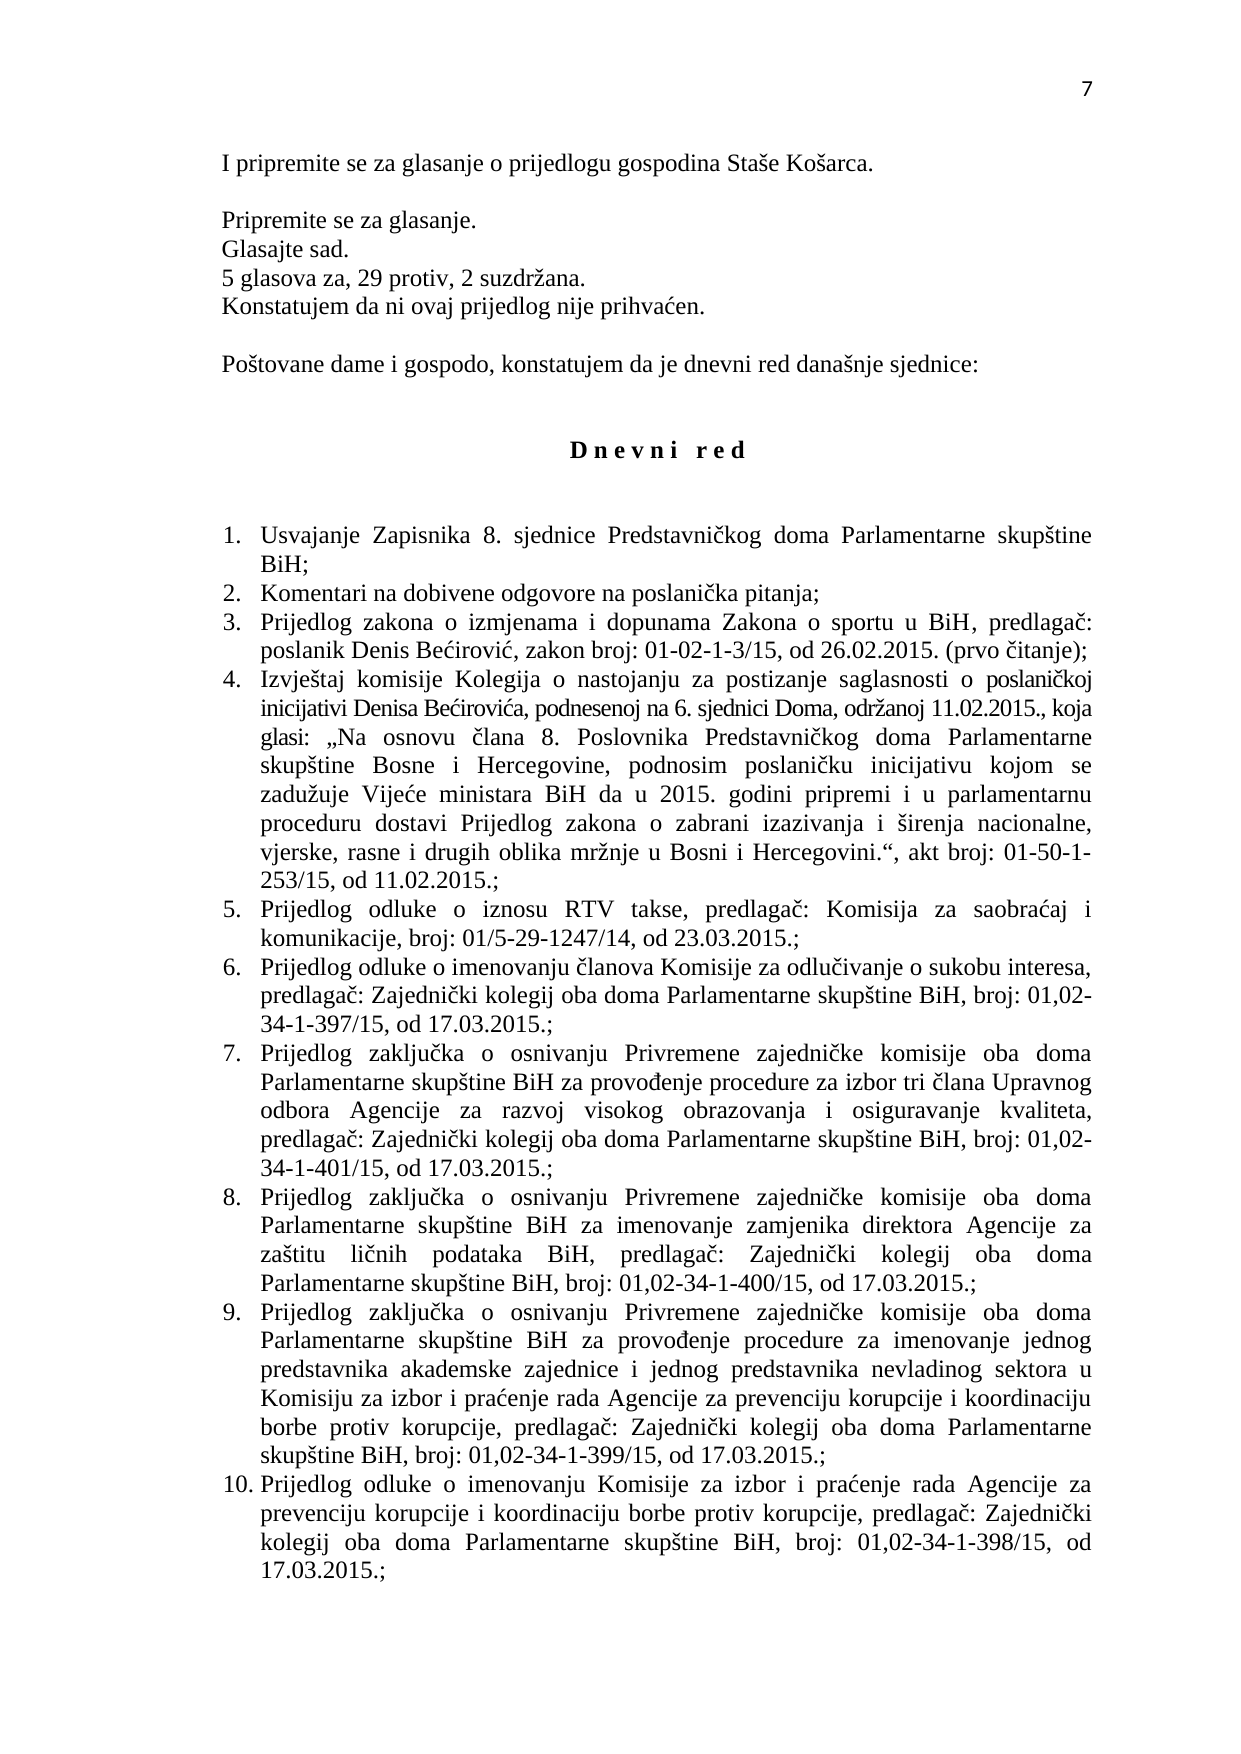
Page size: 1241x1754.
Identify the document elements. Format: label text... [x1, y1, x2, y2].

text 5 glasova za, 29 protiv, 2 suzdržana. [148, 263, 1093, 291]
list Prijedlog zakona o izmjenama i dopunama Zakona o sportu u BiH, predlagač: poslanik Denis Bećirović, zakon broj: 01-02-1-3/15, od 26.02.2015. (prvo čitanje); [223, 607, 1093, 664]
list Komentari na dobivene odgovore na poslanička pitanja; [223, 578, 1093, 607]
text I pripremite se za glasanje o prijedlogu gospodina Staše Košarca. [148, 148, 1093, 176]
text Konstatujem da ni ovaj prijedlog nije prihvaćen. [148, 291, 1093, 320]
list Usvajanje Zapisnika 8. sjednice Predstavničkog doma Parlamentarne skupštine BiH; [223, 521, 1093, 578]
list Prijedlog zaključka o osnivanju Privremene zajedničke komisije oba doma Parlamentarne skupštine BiH za provođenje procedure za izbor tri člana Upravnog odbora Agencije za razvoj visokog obrazovanja i osiguravanje kvaliteta, predlagač: Zajednički kolegij oba doma Parlamentarne skupštine BiH, broj: 01,02-34-1-401/15, od 17.03.2015.; [223, 1038, 1093, 1182]
list Prijedlog odluke o imenovanju Komisije za izbor i praćenje rada Agencije za prevenciju korupcije i koordinaciju borbe protiv korupcije, predlagač: Zajednički kolegij oba doma Parlamentarne skupštine BiH, broj: 01,02-34-1-398/15, od 17.03.2015.; [223, 1469, 1093, 1584]
text Poštovane dame i gospodo, konstatujem da je dnevni red današnje sjednice: [148, 349, 1093, 378]
list Izvještaj komisije Kolegija o nastojanju za postizanje saglasnosti o poslaničkoj inicijativi Denisa Bećirovića, podnesenoj na 6. sjednici Doma, održanoj 11.02.2015., koja glasi: „Na osnovu člana 8. Poslovnika Predstavničkog doma Parlamentarne skupštine Bosne i Hercegovine, podnosim poslaničku inicijativu kojom se zadužuje Vijeće ministara BiH da u 2015. godini pripremi i u parlamentarnu proceduru dostavi Prijedlog zakona o zabrani izazivanja i širenja nacionalne, vjerske, rasne i drugih oblika mržnje u Bosni i Hercegovini.“, akt broj: 01-50-1-253/15, od 11.02.2015.; [223, 664, 1093, 894]
text Pripremite se za glasanje. [148, 205, 1093, 234]
list Prijedlog odluke o iznosu RTV takse, predlagač: Komisija za saobraćaj i komunikacije, broj: 01/5-29-1247/14, od 23.03.2015.; [223, 894, 1093, 952]
list Prijedlog zaključka o osnivanju Privremene zajedničke komisije oba doma Parlamentarne skupštine BiH za provođenje procedure za imenovanje jednog predstavnika akademske zajednice i jednog predstavnika nevladinog sektora u Komisiju za izbor i praćenje rada Agencije za prevenciju korupcije i koordinaciju borbe protiv korupcije, predlagač: Zajednički kolegij oba doma Parlamentarne skupštine BiH, broj: 01,02-34-1-399/15, od 17.03.2015.; [223, 1297, 1093, 1469]
text Glasajte sad. [148, 234, 1093, 263]
list Prijedlog zaključka o osnivanju Privremene zajedničke komisije oba doma Parlamentarne skupštine BiH za imenovanje zamjenika direktora Agencije za zaštitu ličnih podataka BiH, predlagač: Zajednički kolegij oba doma Parlamentarne skupštine BiH, broj: 01,02-34-1-400/15, od 17.03.2015.; [223, 1182, 1093, 1297]
list Prijedlog odluke o imenovanju članova Komisije za odlučivanje o sukobu interesa, predlagač: Zajednički kolegij oba doma Parlamentarne skupštine BiH, broj: 01,02-34-1-397/15, od 17.03.2015.; [223, 952, 1093, 1038]
text D n e v n i r e d [148, 435, 1093, 464]
